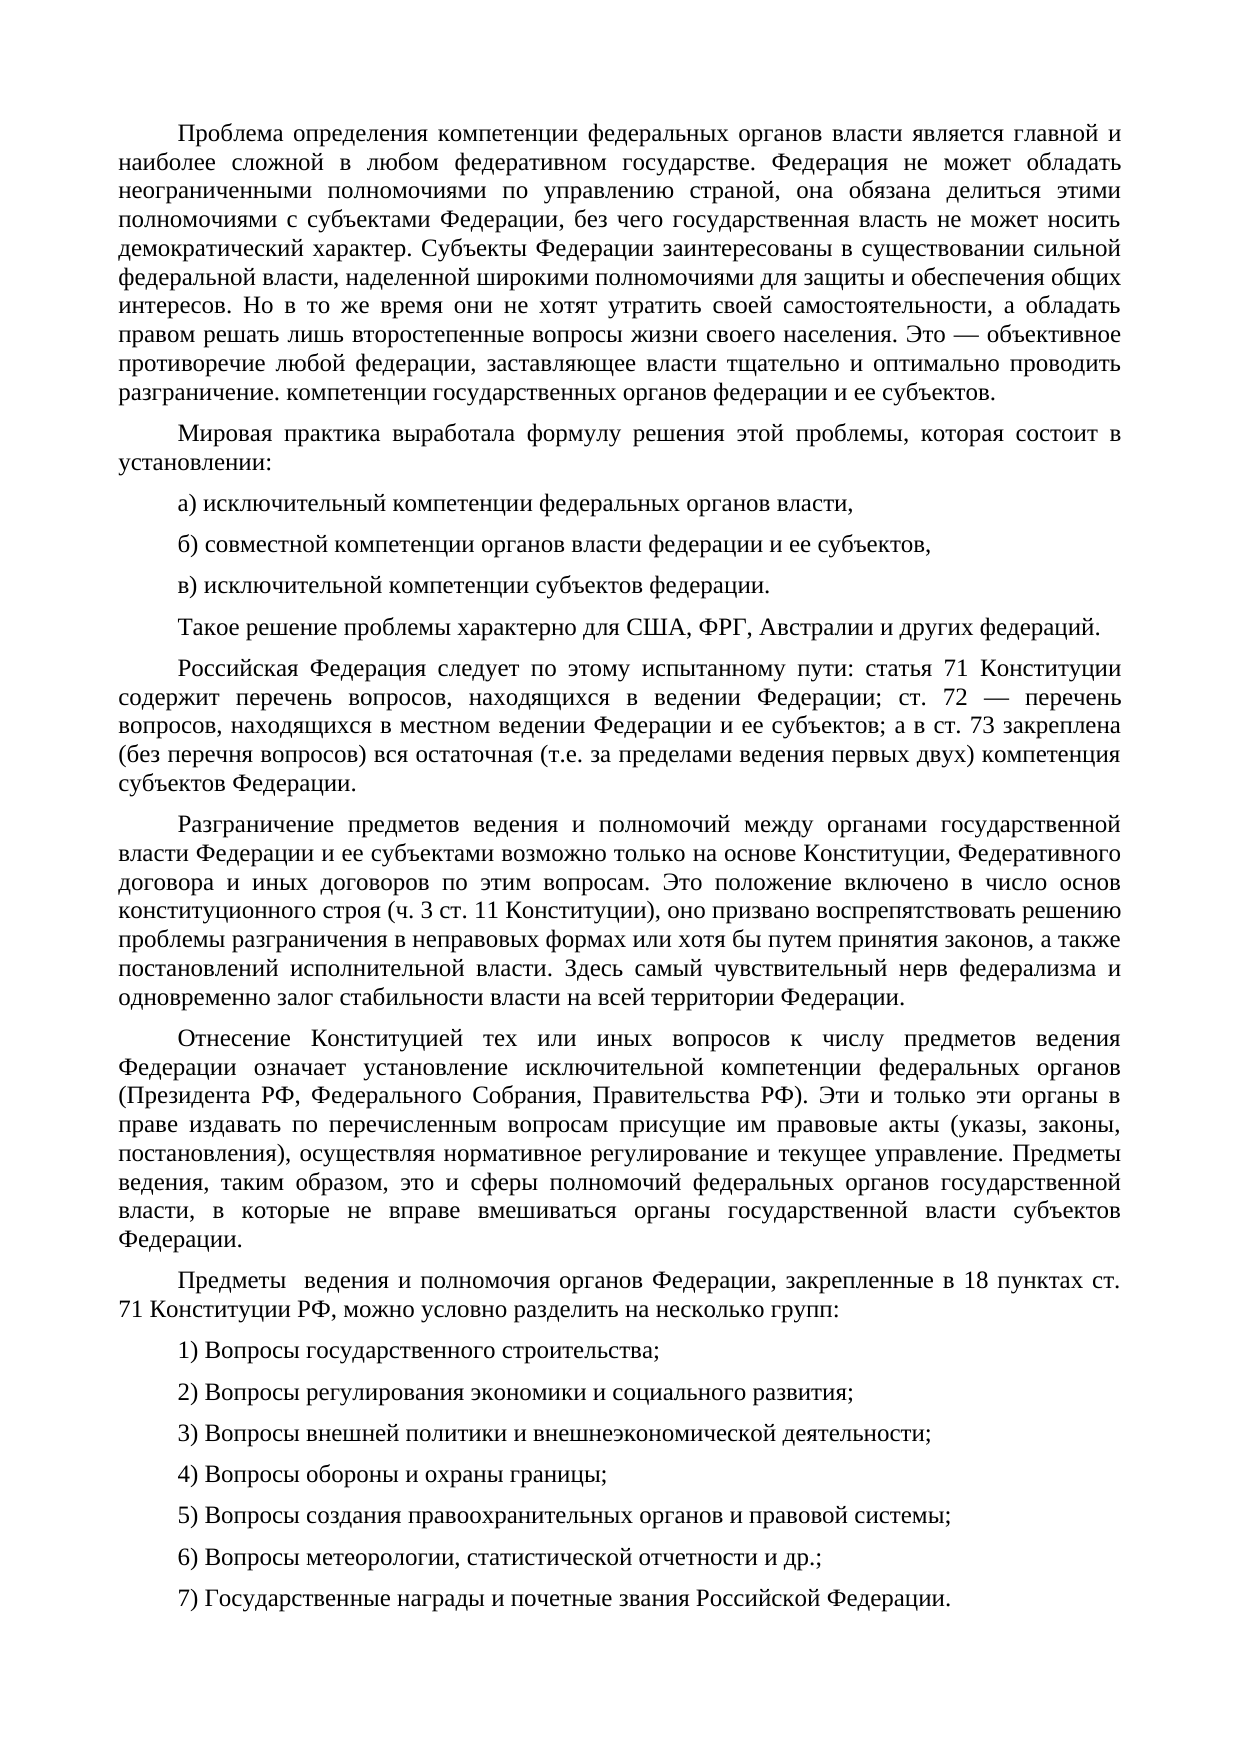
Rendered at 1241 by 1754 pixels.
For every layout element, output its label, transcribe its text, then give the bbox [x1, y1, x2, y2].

text 7) Государственные награды и почетные звания Российской Федерации. [118, 1583, 1122, 1612]
text 1) Вопросы государственного строительства; [118, 1336, 1122, 1364]
text Отнесение Конституцией тех или иных вопросов к числу предметов ведения Федерации означает установление исключительной компетенции федеральных органов (Президента РФ, Федерального Собрания, Правительства РФ). Эти и только эти органы в праве издавать по перечисленным вопросам присущие им правовые акты (указы, законы, постановления), осуществляя нормативное регулирование и текущее управление. Предметы ведения, таким образом, это и сферы полномочий федеральных органов государственной власти, в которые не вправе вмешиваться органы государственной власти субъектов Федерации. [118, 1023, 1122, 1253]
text Российская Федерация следует по этому испытанному пути: статья 71 Конституции содержит перечень вопросов, находящихся в ведении Федерации; ст. 72 — перечень вопросов, находящихся в местном ведении Федерации и ее субъектов; а в ст. 73 закреплена (без перечня вопросов) вся остаточная (т.е. за пределами ведения первых двух) компетенция субъектов Федерации. [118, 653, 1122, 797]
text Предметы ведения и полномочия органов Федерации, закрепленные в 18 пунктах ст. 71 Конституции РФ, можно условно разделить на несколько групп: [118, 1266, 1122, 1323]
text 2) Вопросы регулирования экономики и социального развития; [118, 1377, 1122, 1406]
text 5) Вопросы создания правоохранительных органов и правовой системы; [118, 1501, 1122, 1529]
text 4) Вопросы обороны и охраны границы; [118, 1459, 1122, 1488]
text 6) Вопросы метеорологии, статистической отчетности и др.; [118, 1542, 1122, 1571]
text в) исключительной компетенции субъектов федерации. [118, 571, 1122, 599]
text Проблема определения компетенции федеральных органов власти является главной и наиболее сложной в любом федеративном государстве. Федерация не может обладать неограниченными полномочиями по управлению страной, она обязана делиться этими полномочиями с субъектами Федерации, без чего государственная власть не может носить демократический характер. Субъекты Федерации заинтересованы в существовании сильной федеральной власти, наделенной широкими полномочиями для защиты и обеспечения общих интересов. Но в то же время они не хотят утратить своей самостоятельности, а обладать правом решать лишь второстепенные вопросы жизни своего населения. Это — объективное противоречие любой федерации, заставляющее власти тщательно и оптимально проводить разграничение. компетенции государственных органов федерации и ее субъектов. [118, 118, 1122, 406]
text Такое решение проблемы характерно для США, ФРГ, Австралии и других федераций. [118, 612, 1122, 641]
text Мировая практика выработала формулу решения этой проблемы, которая состоит в установлении: [118, 418, 1122, 476]
text б) совместной компетенции органов власти федерации и ее субъектов, [118, 529, 1122, 558]
text 3) Вопросы внешней политики и внешнеэкономической деятельности; [118, 1418, 1122, 1447]
text Разграничение предметов ведения и полномочий между органами государственной власти Федерации и ее субъектами возможно только на основе Конституции, Федеративного договора и иных договоров по этим вопросам. Это положение включено в число основ конституционного строя (ч. 3 ст. 11 Конституции), оно призвано воспрепятствовать решению проблемы разграничения в неправовых формах или хотя бы путем принятия законов, а также постановлений исполнительной власти. Здесь самый чувствительный нерв федерализма и одновременно залог стабильности власти на всей территории Федерации. [118, 809, 1122, 1011]
text а) исключительный компетенции федеральных органов власти, [118, 488, 1122, 517]
